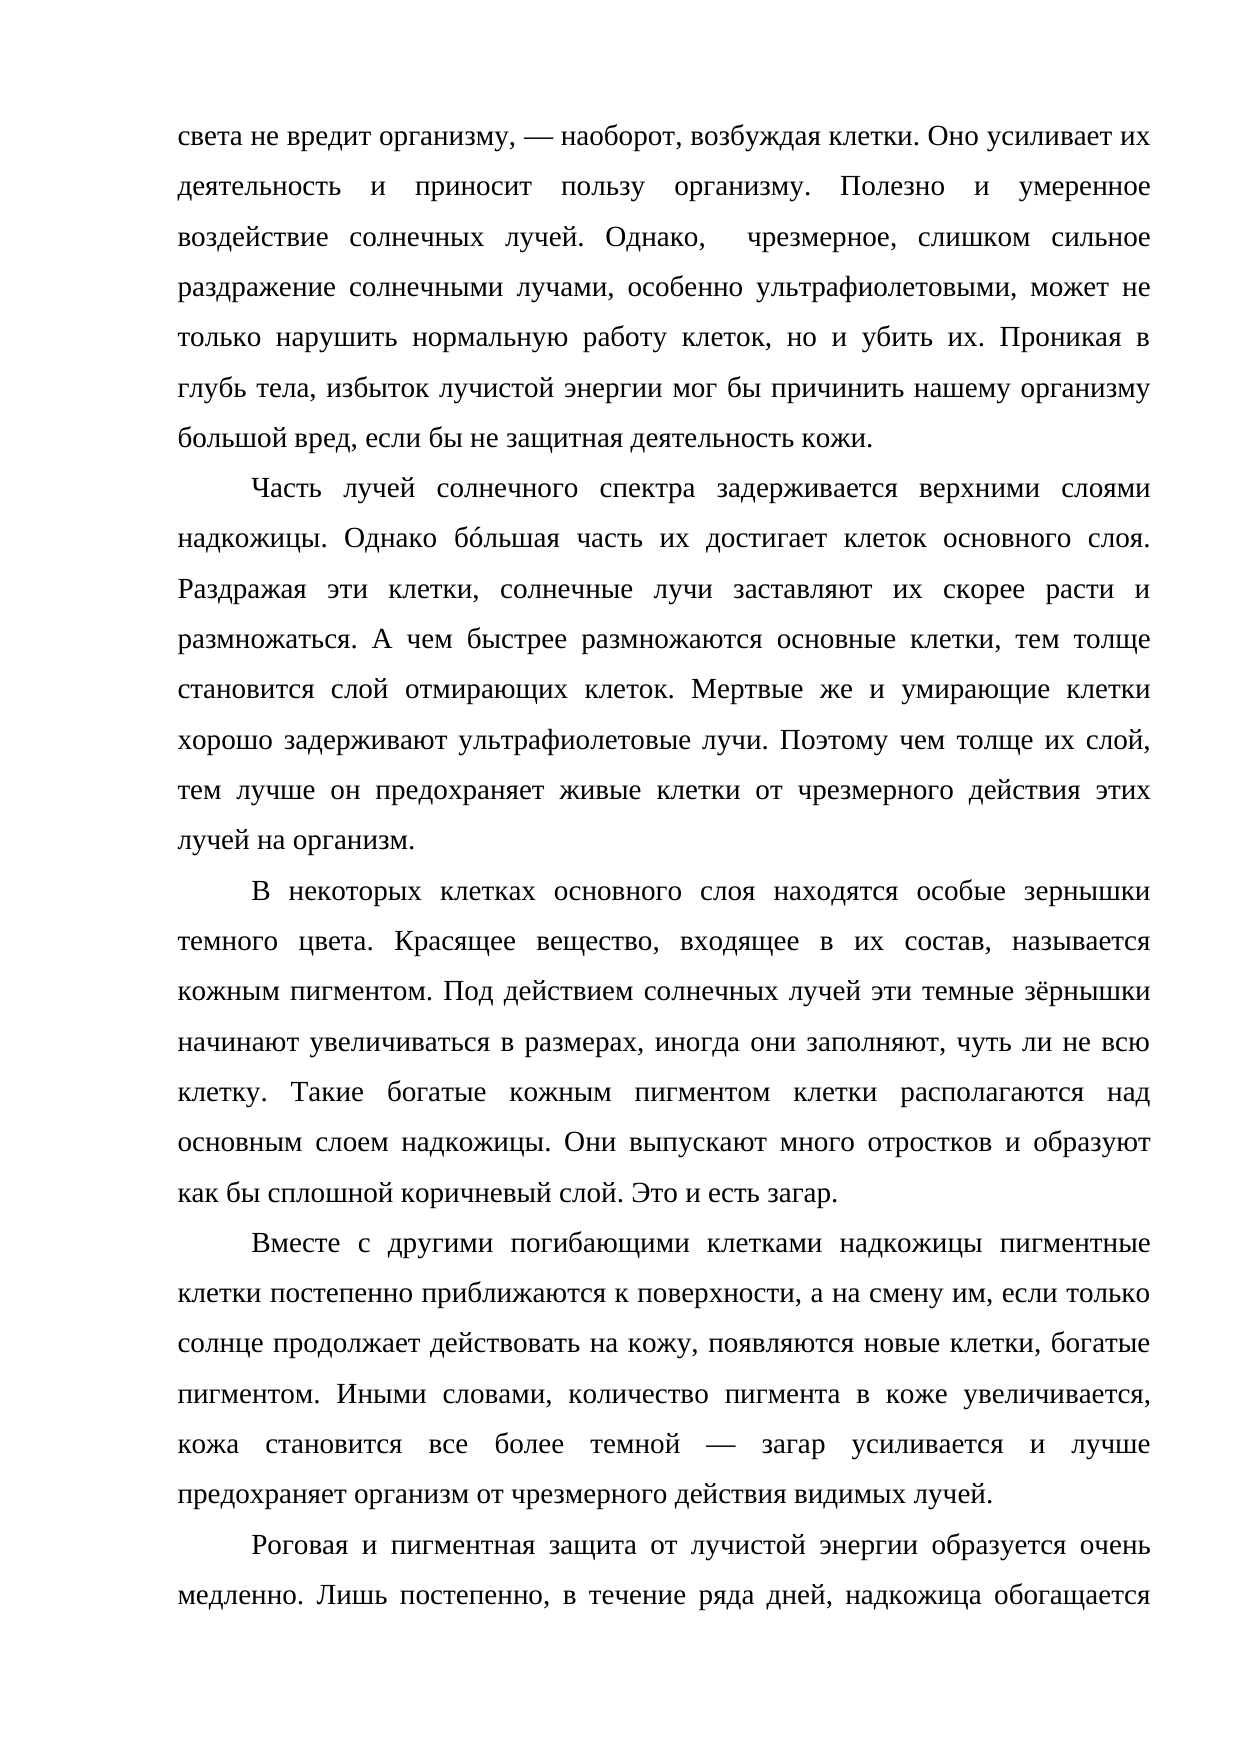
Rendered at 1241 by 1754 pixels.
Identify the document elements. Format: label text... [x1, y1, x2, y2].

text Вместе с другими погибающими клетками надкожицы пигментные клетки постепенно приближаются к поверхности, а на смену им, если только солнце продолжает действовать на кожу, появляются новые клетки, богатые пигментом. Иными словами, количество пигмента в коже увеличивается, кожа становится все более темной — загар усиливается и лучше предохраняет организм от чрезмерного действия видимых лучей. [177, 1225, 1152, 1510]
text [177, 118, 1152, 453]
text Часть лучей солнечного спектра задерживается верхними слоями надкожицы. Однако бóльшая часть их достигает клеток основного слоя. Раздражая эти клетки, солнечные лучи заставляют их скорее расти и размножаться. А чем быстрее размножаются основные клетки, тем толще становится слой отмирающих клеток. Мертвые же и умирающие клетки хорошо задерживают ультрафиолетовые лучи. Поэтому чем толще их слой, тем лучше он предохраняет живые клетки от чрезмерного действия этих лучей на организм. [177, 470, 1152, 856]
text В некоторых клетках основного слоя находятся особые зернышки темного цвета. Красящее вещество, входящее в их состав, называется кожным пигментом. Под действием солнечных лучей эти темные зёрнышки начинают увеличиваться в размерах, иногда они заполняют, чуть ли не всю клетку. Такие богатые кожным пигментом клетки располагаются над основным слоем надкожицы. Они выпускают много отростков и образуют как бы сплошной коричневый слой. Это и есть загар. [177, 873, 1152, 1208]
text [177, 1527, 1152, 1611]
